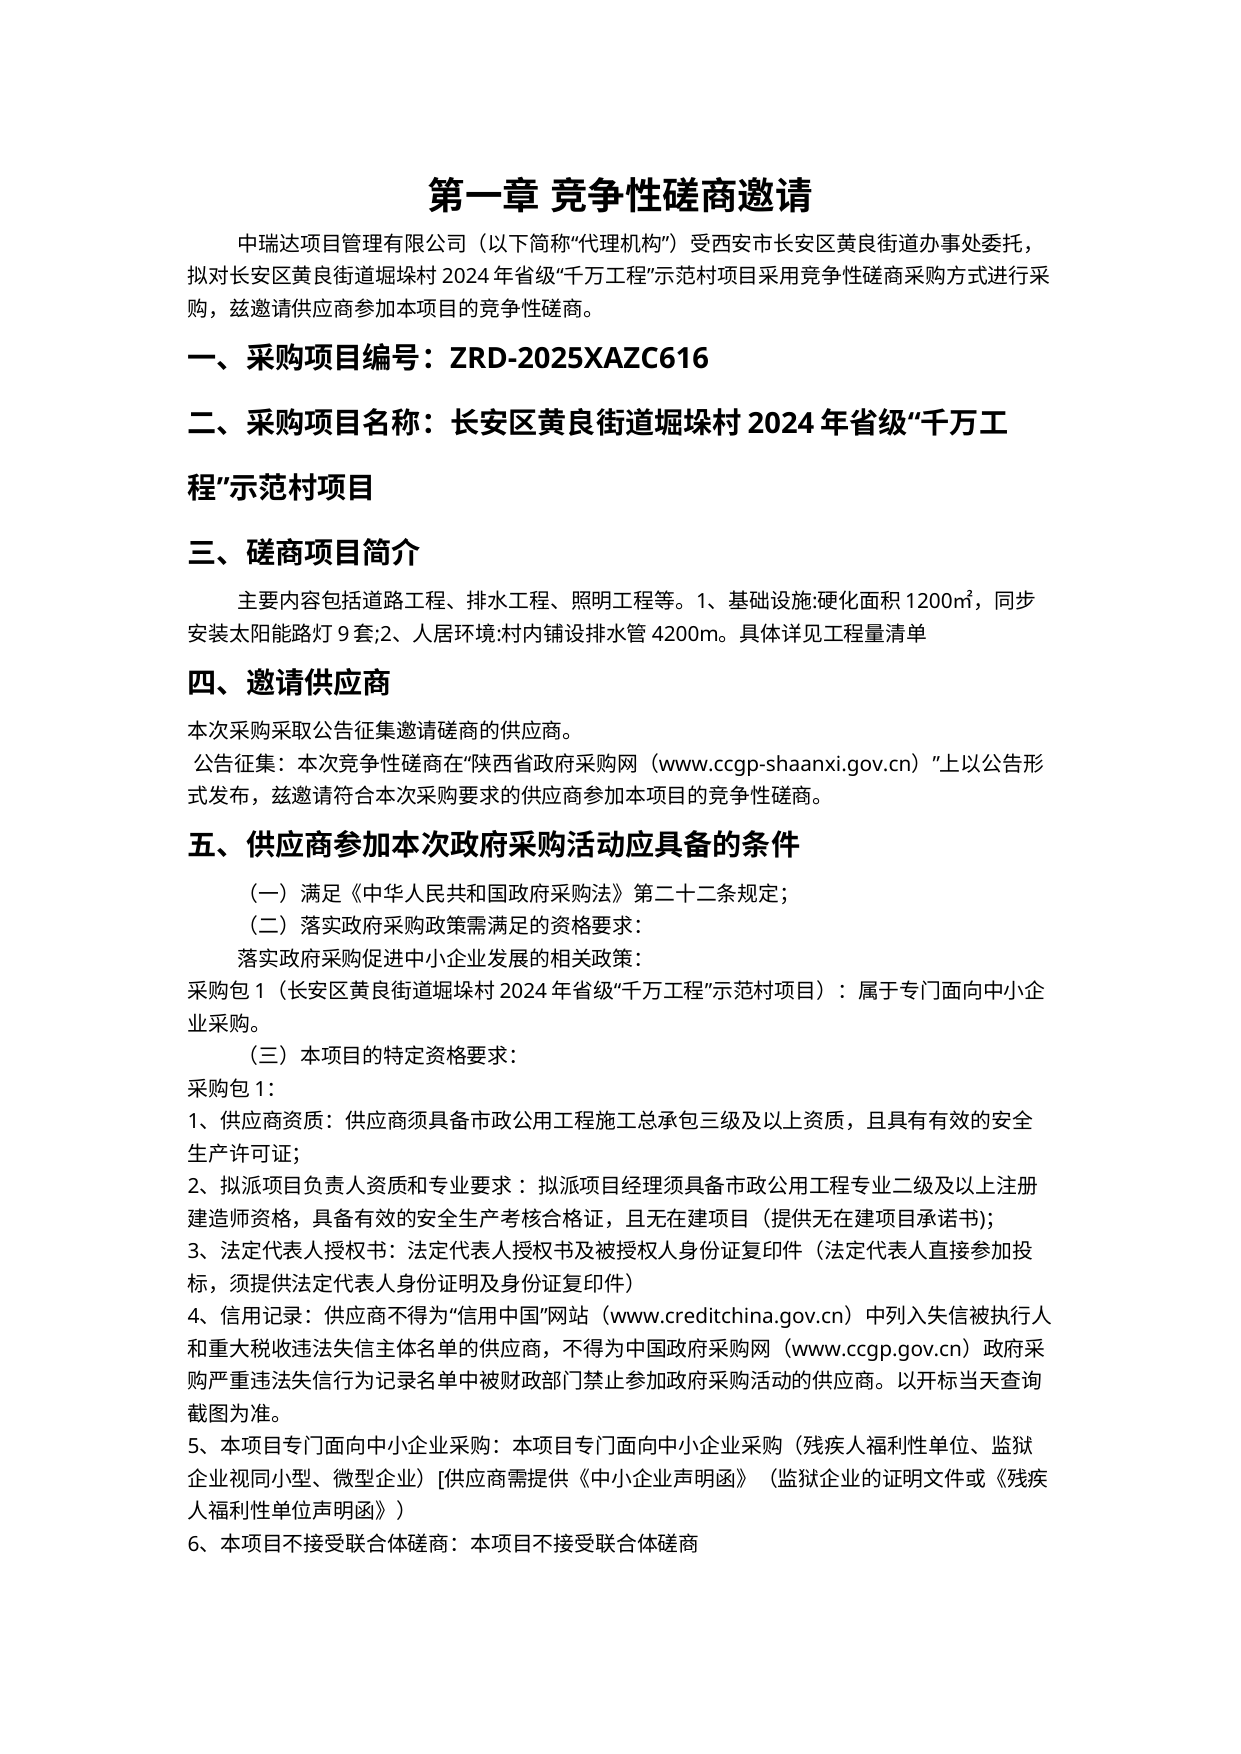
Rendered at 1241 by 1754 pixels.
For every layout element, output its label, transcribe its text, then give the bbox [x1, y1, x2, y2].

text 一、采购项目编号：ZRD-2025XAZC616 [187, 324, 1053, 389]
text 采购包1： [187, 1072, 1053, 1104]
text 第一章 竞争性磋商邀请 [187, 162, 1053, 227]
text 四、邀请供应商 [187, 649, 1053, 714]
text 2、拟派项目负责人资质和专业要求 ：拟派项目经理须具备市政公用工程专业二级及以上注册建造师资格，具备有效的安全生产考核合格证，且无在建项目（提供无在建项目承诺书)； [187, 1169, 1053, 1234]
text 落实政府采购促进中小企业发展的相关政策： [187, 942, 1053, 974]
text 本次采购采取公告征集邀请磋商的供应商。 [187, 714, 1053, 747]
text 采购包1（长安区黄良街道堀垛村2024年省级“千万工程”示范村项目）：属于专门面向中小企业采购。 [187, 974, 1053, 1039]
text 三、磋商项目简介 [187, 519, 1053, 584]
text 主要内容包括道路工程、排水工程、照明工程等。1、基础设施:硬化面积1200㎡，同步安装太阳能路灯9套;2、人居环境:村内铺设排水管4200m。具体详见工程量清单 [187, 584, 1053, 649]
text （二）落实政府采购政策需满足的资格要求： [187, 909, 1053, 942]
text 6、本项目不接受联合体磋商：本项目不接受联合体磋商 [187, 1527, 1053, 1559]
text 5、本项目专门面向中小企业采购：本项目专门面向中小企业采购（残疾人福利性单位、监狱企业视同小型、微型企业）[供应商需提供《中小企业声明函》（监狱企业的证明文件或《残疾人福利性单位声明函》） [187, 1429, 1053, 1527]
text 中瑞达项目管理有限公司（以下简称“代理机构”）受西安市长安区黄良街道办事处委托，拟对长安区黄良街道堀垛村2024年省级“千万工程”示范村项目采用竞争性磋商采购方式进行采购，兹邀请供应商参加本项目的竞争性磋商。 [187, 227, 1053, 324]
text 1、供应商资质：供应商须具备市政公用工程施工总承包三级及以上资质，且具有有效的安全生产许可证； [187, 1104, 1053, 1169]
text （三）本项目的特定资格要求： [187, 1039, 1053, 1072]
text 4、信用记录：供应商不得为“信用中国”网站（www.creditchina.gov.cn）中列入失信被执行人和重大税收违法失信主体名单的供应商，不得为中国政府采购网（www.ccgp.gov.cn）政府采购严重违法失信行为记录名单中被财政部门禁止参加政府采购活动的供应商。以开标当天查询截图为准。 [187, 1299, 1053, 1429]
text 五、供应商参加本次政府采购活动应具备的条件 [187, 812, 1053, 877]
text 公告征集：本次竞争性磋商在“陕西省政府采购网（www.ccgp-shaanxi.gov.cn）”上以公告形式发布，兹邀请符合本次采购要求的供应商参加本项目的竞争性磋商。 [187, 747, 1053, 812]
text 二、采购项目名称：长安区黄良街道堀垛村2024年省级“千万工程”示范村项目 [187, 389, 1053, 519]
text （一）满足《中华人民共和国政府采购法》第二十二条规定； [187, 877, 1053, 909]
text 3、法定代表人授权书：法定代表人授权书及被授权人身份证复印件（法定代表人直接参加投标，须提供法定代表人身份证明及身份证复印件） [187, 1234, 1053, 1299]
